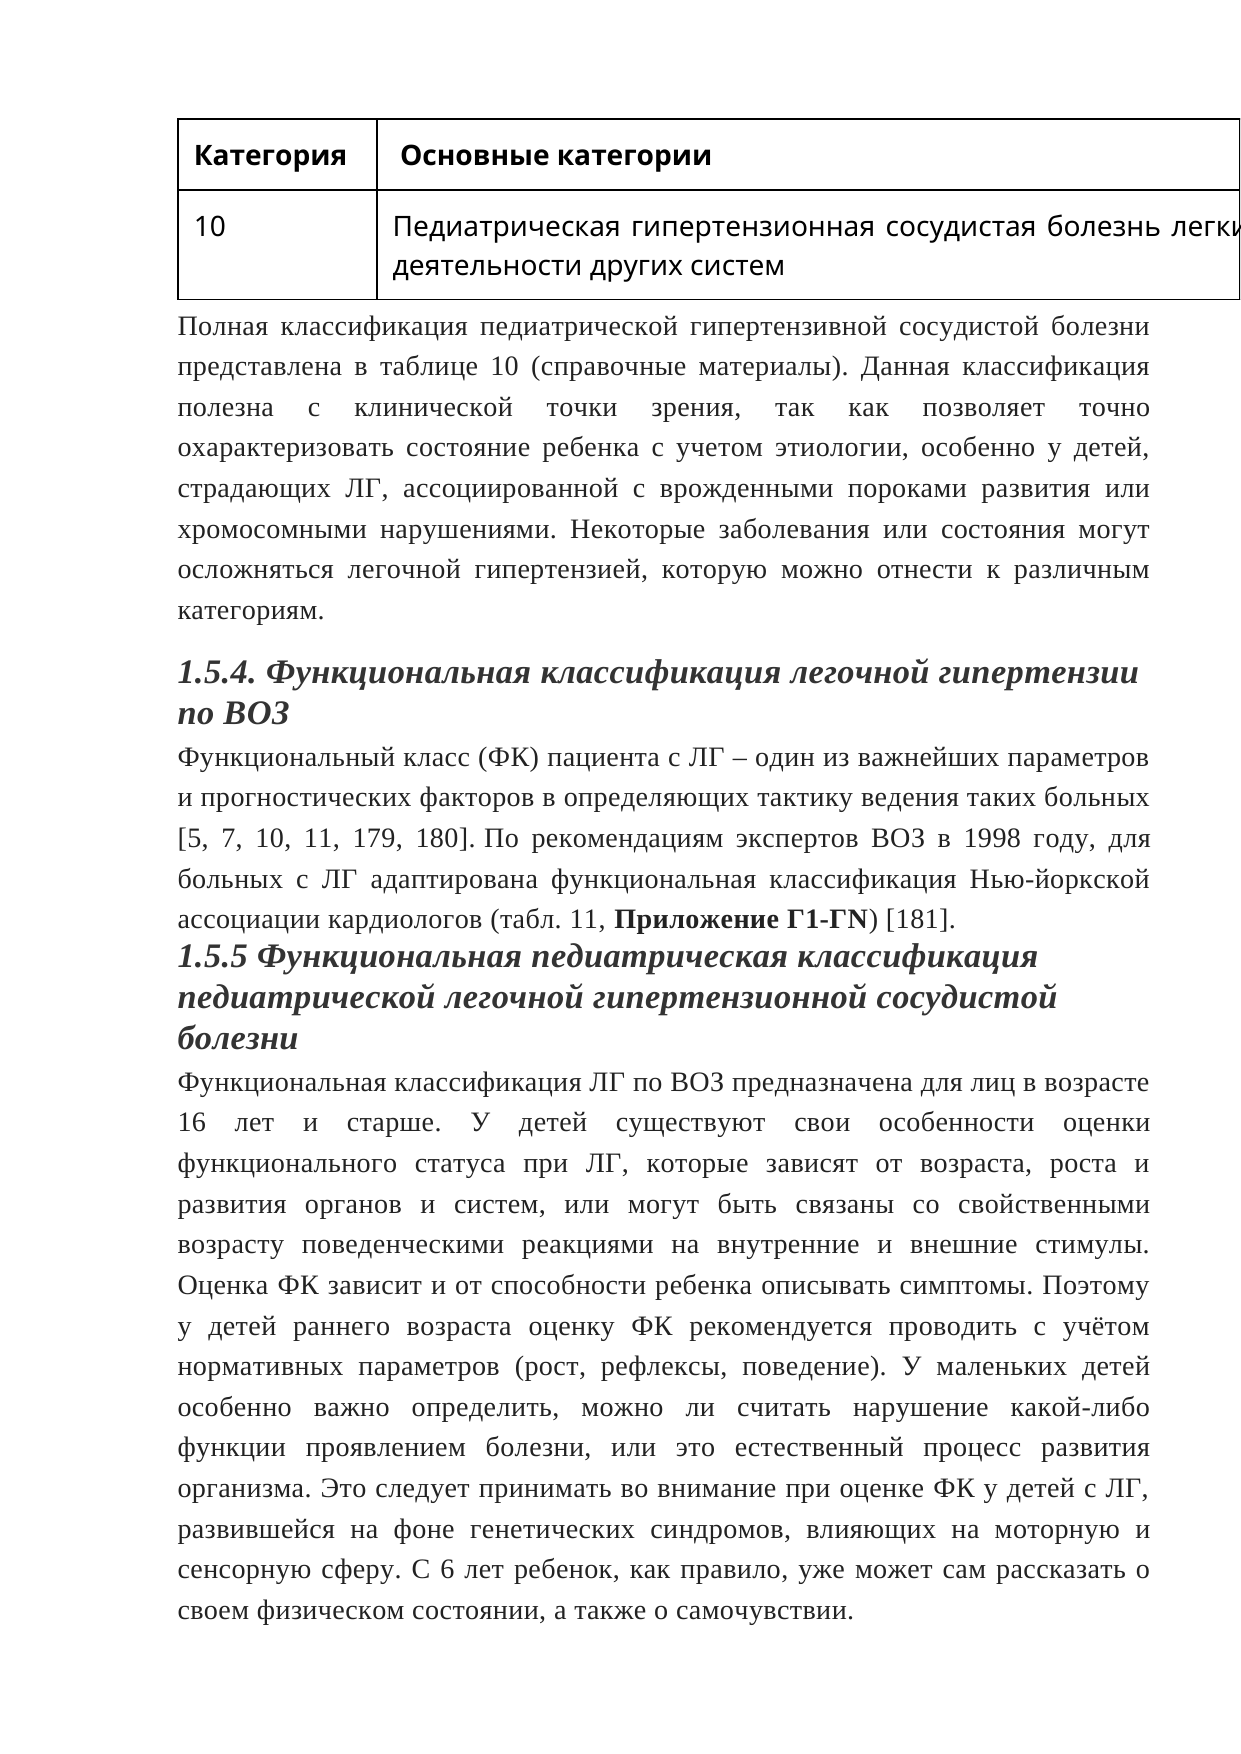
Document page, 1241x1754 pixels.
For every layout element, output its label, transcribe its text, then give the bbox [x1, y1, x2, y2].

text 1.5.5 Функциональная педиатрическая классификация педиатрической легочной гипертензионной сосудистой болезни [177, 935, 1152, 1057]
table_header Категория [179, 120, 376, 189]
table_cell Педиатрическая гипертензионная сосудистая болезнь легких, связанная с нарушением деятельности других систем [378, 191, 1239, 299]
table_cell 10 [179, 191, 376, 299]
table_header Основные категории [378, 120, 1239, 189]
text 1.5.4. Функциональная классификация легочной гипертензии по ВОЗ [177, 650, 1152, 732]
text Полная классификация педиатрической гипертензивной сосудистой болезни представлена в таблице 10 (справочные материалы). Данная классификация полезна с клинической точки зрения, так как позволяет точно охарактеризовать состояние ребенка с учетом этиологии, особенно у детей, страдающих ЛГ, ассоциированной с врожденными пороками развития или хромосомными нарушениями. Некоторые заболевания или состояния могут осложняться легочной гипертензией, которую можно отнести к различным категориям. [177, 300, 1152, 625]
text Функциональная классификация ЛГ по ВОЗ предназначена для лиц в возрасте 16 лет и старше. У детей существуют свои особенности оценки функционального статуса при ЛГ, которые зависят от возраста, роста и развития органов и систем, или могут быть связаны со свойственными возрасту поведенческими реакциями на внутренние и внешние стимулы. Оценка ФК зависит и от способности ребенка описывать симптомы. Поэтому у детей раннего возраста оценку ФК рекомендуется проводить с учётом нормативных параметров (рост, рефлексы, поведение). У маленьких детей особенно важно определить, можно ли считать нарушение какой-либо функции проявлением болезни, или это естественный процесс развития организма. Это следует принимать во внимание при оценке ФК у детей с ЛГ, развившейся на фоне генетических синдромов, влияющих на моторную и сенсорную сферу. С 6 лет ребенок, как правило, уже может сам рассказать о своем физическом состоянии, а также о самочувствии. [177, 1057, 1152, 1625]
text Функциональный класс (ФК) пациента с ЛГ – один из важнейших параметров и прогностических факторов в определяющих тактику ведения таких больных [5, 7, 10, 11, 179, 180]. По рекомендациям экспертов ВОЗ в 1998 году, для больных с ЛГ адаптирована функциональная классификация Нью-йоркской ассоциации кардиологов (табл. 11, Приложение Г1-ГN) [181]. [177, 732, 1152, 935]
